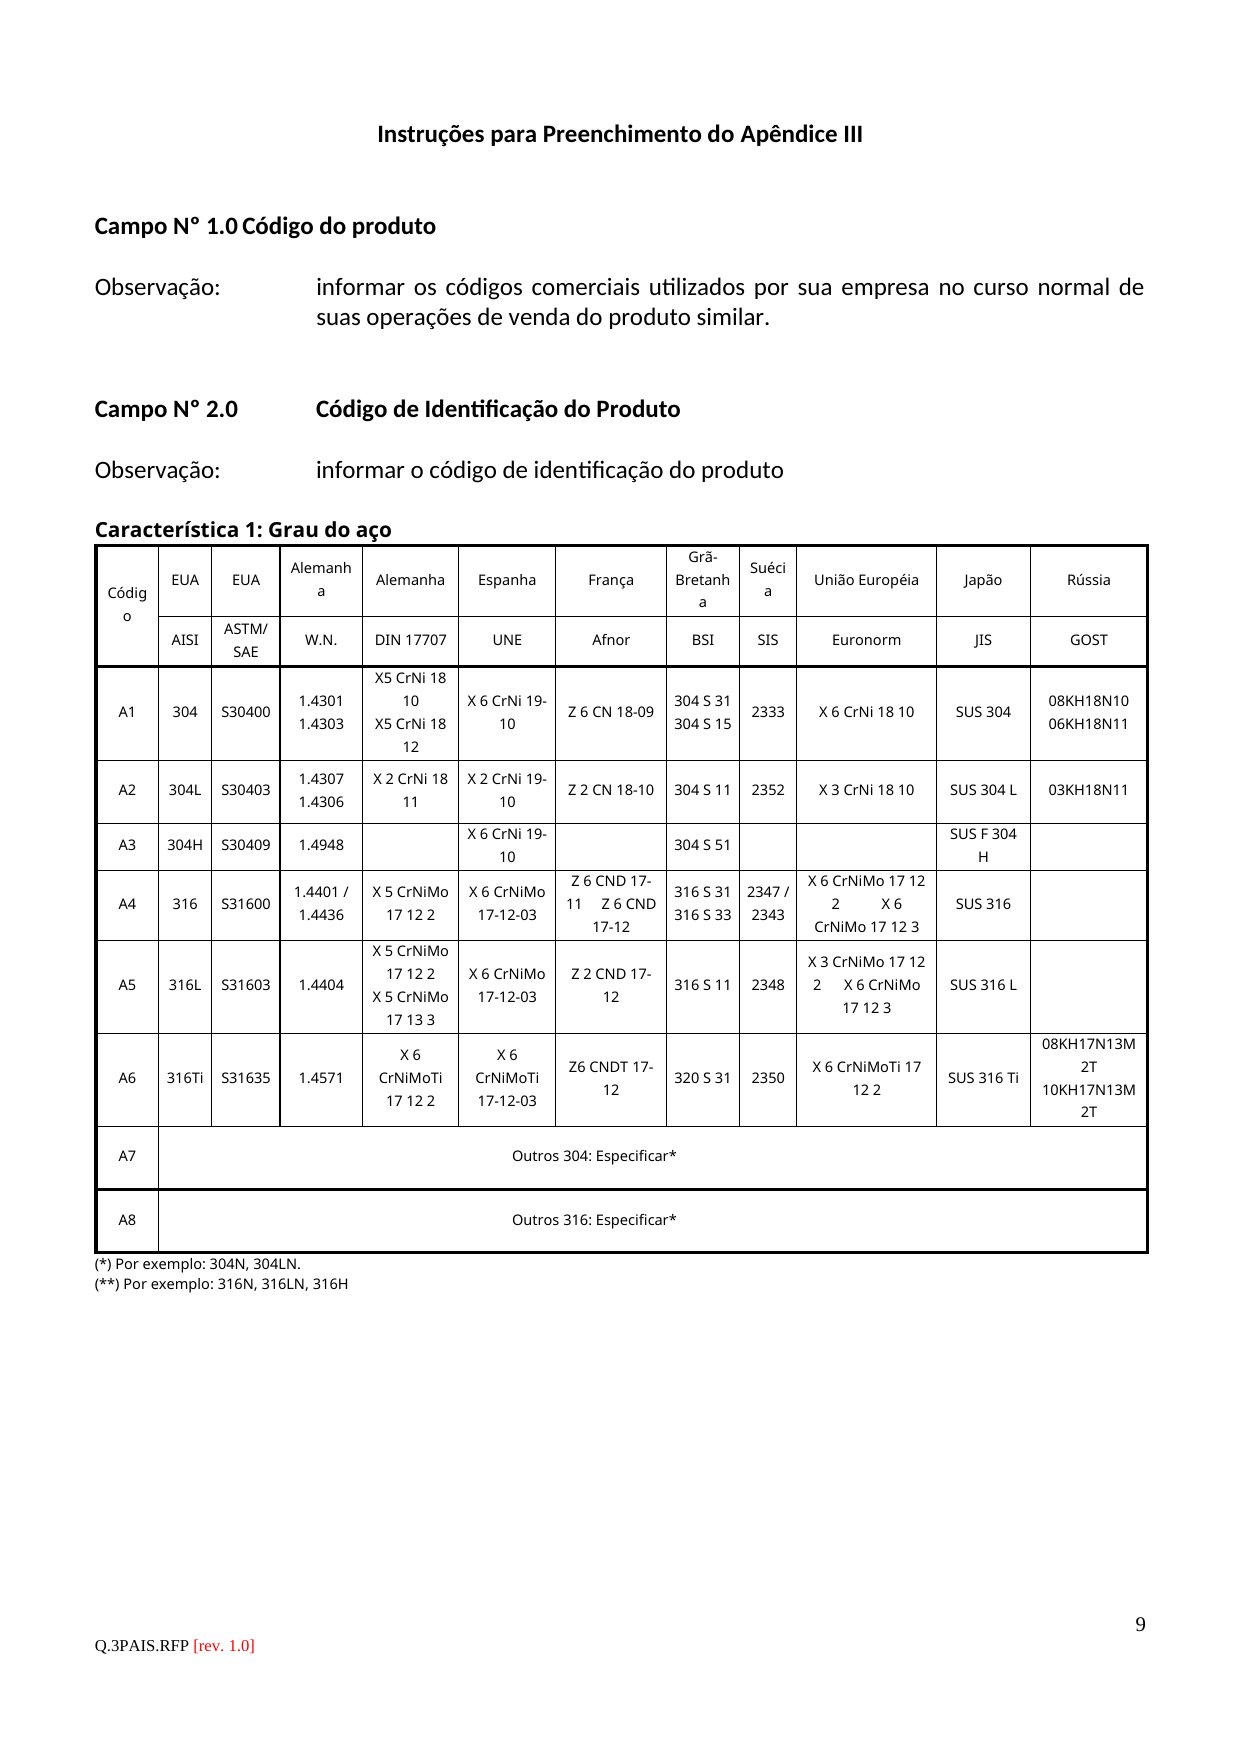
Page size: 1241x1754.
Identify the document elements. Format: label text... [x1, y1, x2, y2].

table_cell [556, 824, 666, 870]
table_cell S31600 [212, 871, 279, 940]
table_cell X 6 CrNiMoTi 17 12 2 [363, 1034, 458, 1126]
table_cell A5 [98, 941, 158, 1033]
table_cell DIN 17707 [363, 617, 458, 665]
table_cell X 6 CrNiMo 17 12 2 X 6 CrNiMo 17 12 3 [797, 871, 936, 940]
table_cell SIS [740, 617, 796, 665]
table_cell 316 [159, 871, 211, 940]
table_header Japão [937, 547, 1030, 616]
table_cell 08KH18N10 06KH18N11 [1031, 668, 1146, 760]
table_cell 1.4401 / 1.4436 [281, 871, 362, 940]
table_cell [363, 824, 458, 870]
table_cell X 2 CrNi 18 11 [363, 761, 458, 822]
table_cell A8 [98, 1191, 158, 1251]
table_header União Européia [797, 547, 936, 616]
table_cell X 6 CrNiMoTi 17-12-03 [459, 1034, 555, 1126]
table_cell X 6 CrNi 19-10 [459, 824, 555, 870]
table_cell SUS F 304 H [937, 824, 1030, 870]
table_cell Afnor [556, 617, 666, 665]
table_cell A1 [98, 668, 158, 760]
table_cell S30403 [212, 761, 279, 822]
table_cell 304 S 11 [667, 761, 739, 822]
table_cell A6 [98, 1034, 158, 1126]
text Observação: informar o código de identificação do produto [94, 454, 1146, 484]
table_header EUA [212, 547, 279, 616]
table_cell X 5 CrNiMo 17 12 2 X 5 CrNiMo 17 13 3 [363, 941, 458, 1033]
table_cell [1030, 1127, 1146, 1188]
table_cell W.N. [281, 617, 362, 665]
table_cell SUS 304 [937, 668, 1030, 760]
table_cell ASTM/ SAE [212, 617, 279, 665]
table_cell X 5 CrNiMo 17 12 2 [363, 871, 458, 940]
table_cell A7 [98, 1127, 158, 1188]
table_cell [1031, 941, 1146, 1033]
table_cell [797, 824, 936, 870]
text Instruções para Preenchimento do Apêndice III [94, 118, 1146, 149]
table_cell A2 [98, 761, 158, 822]
table_header EUA [159, 547, 211, 616]
table_cell S31603 [212, 941, 279, 1033]
table_cell X5 CrNi 18 10 X5 CrNi 18 12 [363, 668, 458, 760]
table_header Espanha [459, 547, 555, 616]
table_cell 304 S 31 304 S 15 [667, 668, 739, 760]
table_cell [1031, 824, 1146, 870]
table_cell 1.4307 1.4306 [281, 761, 362, 822]
table_cell 1.4571 [281, 1034, 362, 1126]
table_cell 1.4301 1.4303 [281, 668, 362, 760]
table_header Código [98, 547, 158, 665]
table_cell X 6 CrNi 18 10 [797, 668, 936, 760]
table_cell Outros 316: Especificar* [159, 1191, 1030, 1251]
table_header Suécia [740, 547, 796, 616]
table_cell AISI [159, 617, 211, 665]
table_cell 316L [159, 941, 211, 1033]
table_header Grã-Bretanha [667, 547, 739, 616]
table_cell 304 [159, 668, 211, 760]
table_header Rússia [1031, 547, 1146, 616]
table_cell Z 2 CND 17-12 [556, 941, 666, 1033]
table_cell [740, 824, 796, 870]
table_cell Euronorm [797, 617, 936, 665]
table_cell Z 2 CN 18-10 [556, 761, 666, 822]
table_cell GOST [1031, 617, 1146, 665]
text (**) Por exemplo: 316N, 316LN, 316H [94, 1274, 1146, 1294]
table_cell S30409 [212, 824, 279, 870]
table_cell BSI [667, 617, 739, 665]
table_cell [1031, 871, 1146, 940]
table_cell 2347 / 2343 [740, 871, 796, 940]
text (*) Por exemplo: 304N, 304LN. [94, 1254, 1146, 1274]
text Observação: informar os códigos comerciais utilizados por sua empresa no curso normal de suas operações de venda do produto similar. [94, 271, 1146, 332]
table_cell 2333 [740, 668, 796, 760]
table_header França [556, 547, 666, 616]
text Característica 1: Grau do aço [94, 515, 1146, 543]
table_cell UNE [459, 617, 555, 665]
table_cell JIS [937, 617, 1030, 665]
table_cell X 6 CrNi 19-10 [459, 668, 555, 760]
table_cell SUS 316 [937, 871, 1030, 940]
table_cell 316Ti [159, 1034, 211, 1126]
table_cell 304L [159, 761, 211, 822]
table_cell Z 6 CN 18-09 [556, 668, 666, 760]
table_cell X 2 CrNi 19-10 [459, 761, 555, 822]
text Campo Nº 1.0 Código do produto [94, 210, 1146, 240]
table_cell X 3 CrNi 18 10 [797, 761, 936, 822]
table_cell X 3 CrNiMo 17 12 2 X 6 CrNiMo 17 12 3 [797, 941, 936, 1033]
table_cell Outros 304: Especificar* [159, 1127, 1030, 1188]
table_cell 2348 [740, 941, 796, 1033]
table_cell 1.4404 [281, 941, 362, 1033]
table_cell [1030, 1191, 1146, 1251]
table_cell 03KH18N11 [1031, 761, 1146, 822]
table_header Alemanha [363, 547, 458, 616]
table_cell A3 [98, 824, 158, 870]
table_cell 304H [159, 824, 211, 870]
table_cell SUS 316 L [937, 941, 1030, 1033]
table_cell X 6 CrNiMo 17-12-03 [459, 871, 555, 940]
table_cell X 6 CrNiMoTi 17 12 2 [797, 1034, 936, 1126]
table_cell X 6 CrNiMo 17-12-03 [459, 941, 555, 1033]
table_cell S31635 [212, 1034, 279, 1126]
table_cell 08KH17N13M2T 10KH17N13M2T [1031, 1034, 1146, 1126]
table_cell 1.4948 [281, 824, 362, 870]
table_cell Z 6 CND 17-11 Z 6 CND 17-12 [556, 871, 666, 940]
table_cell 316 S 11 [667, 941, 739, 1033]
table_cell 320 S 31 [667, 1034, 739, 1126]
table_cell 2352 [740, 761, 796, 822]
table_cell 304 S 51 [667, 824, 739, 870]
table_cell 316 S 31 316 S 33 [667, 871, 739, 940]
table_cell SUS 316 Ti [937, 1034, 1030, 1126]
table_cell Z6 CNDT 17-12 [556, 1034, 666, 1126]
table_cell S30400 [212, 668, 279, 760]
text Campo Nº 2.0 Código de Identificação do Produto [94, 393, 1146, 423]
table_cell A4 [98, 871, 158, 940]
table_cell 2350 [740, 1034, 796, 1126]
table_header Alemanha [281, 547, 362, 616]
table_cell SUS 304 L [937, 761, 1030, 822]
